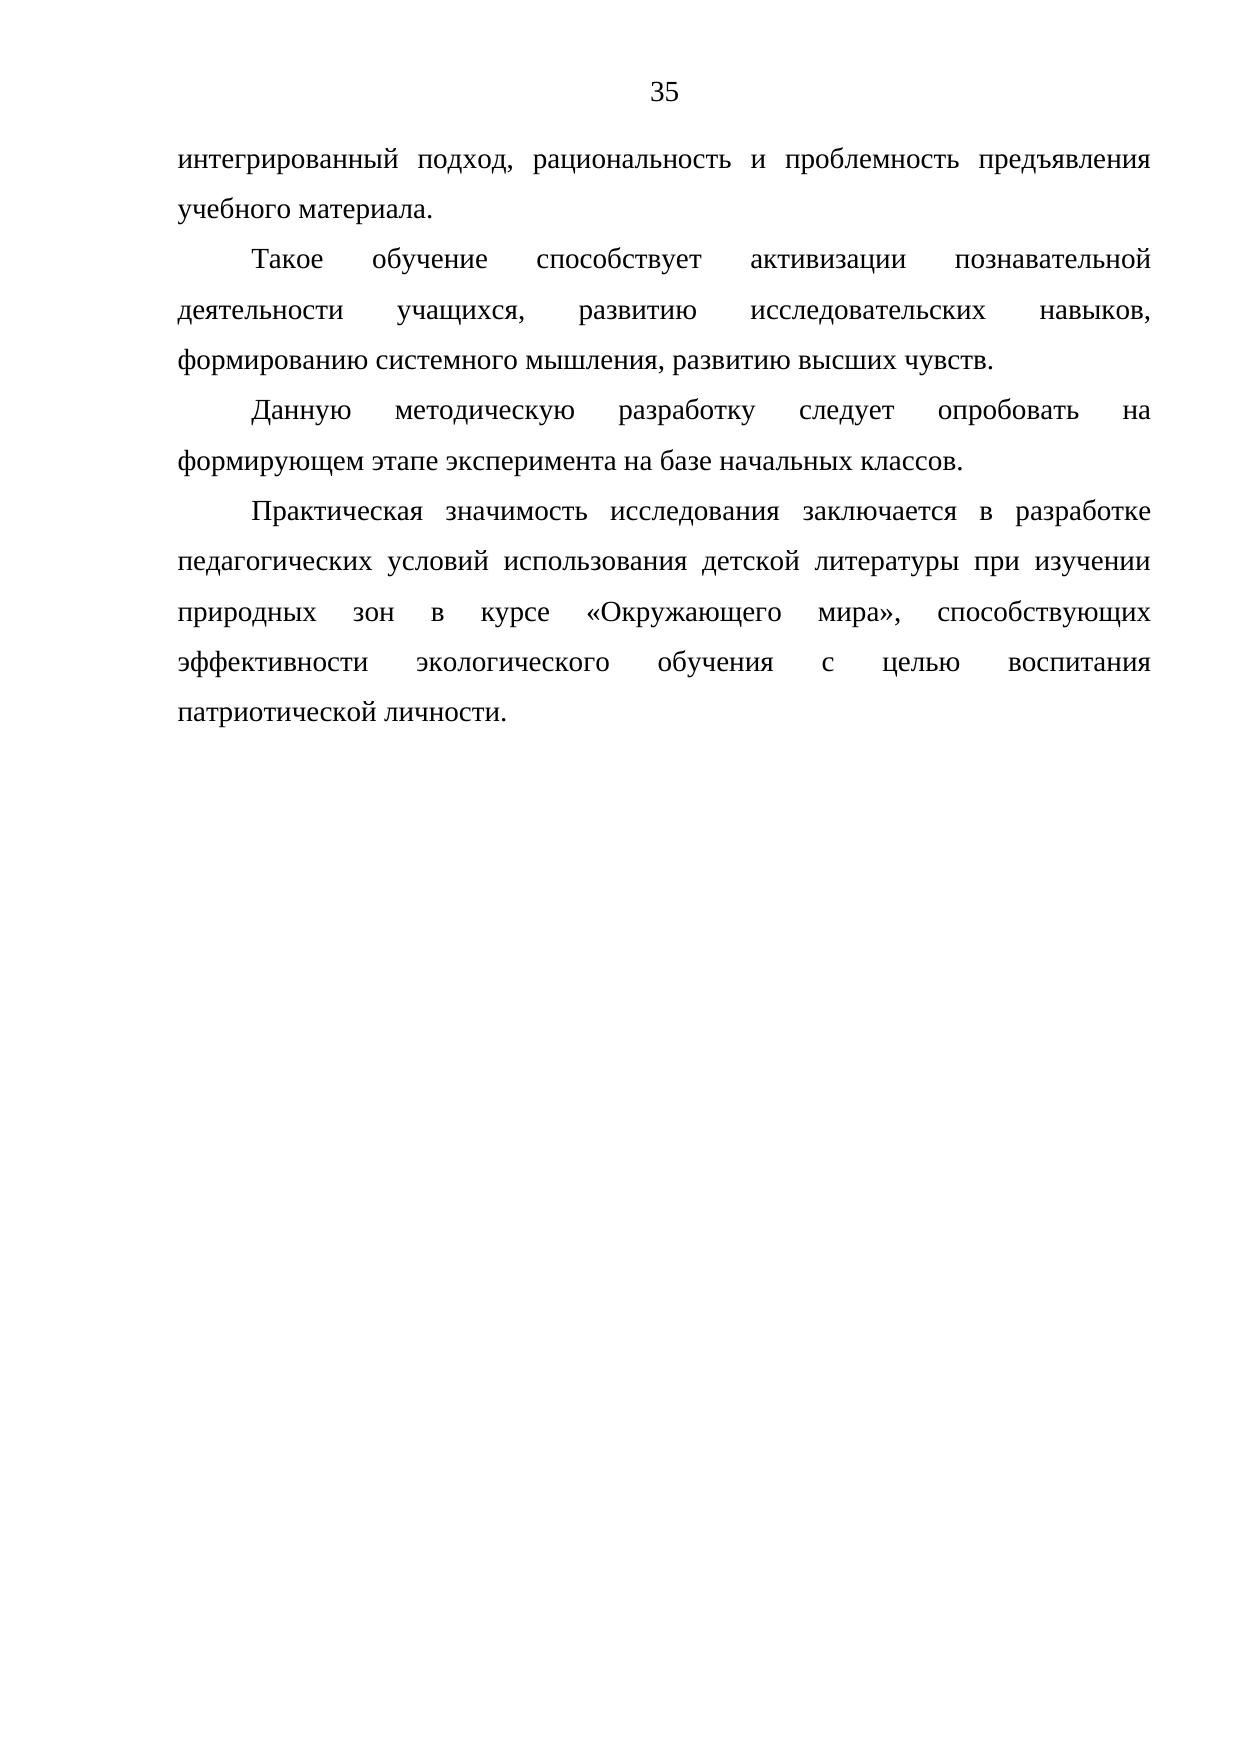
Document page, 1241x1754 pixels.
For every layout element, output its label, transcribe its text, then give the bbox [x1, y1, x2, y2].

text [177, 141, 1152, 225]
text Такое обучение способствует активизации познавательной деятельности учащихся, развитию исследовательских навыков, формированию системного мышления, развитию высших чувств. [177, 242, 1152, 376]
text Практическая значимость исследования заключается в разработке педагогических условий использования детской литературы при изучении природных зон в курсе «Окружающего мира», способствующих эффективности экологического обучения с целью воспитания патриотической личности. [177, 493, 1152, 728]
text Данную методическую разработку следует опробовать на формирующем этапе эксперимента на базе начальных классов. [177, 392, 1152, 476]
